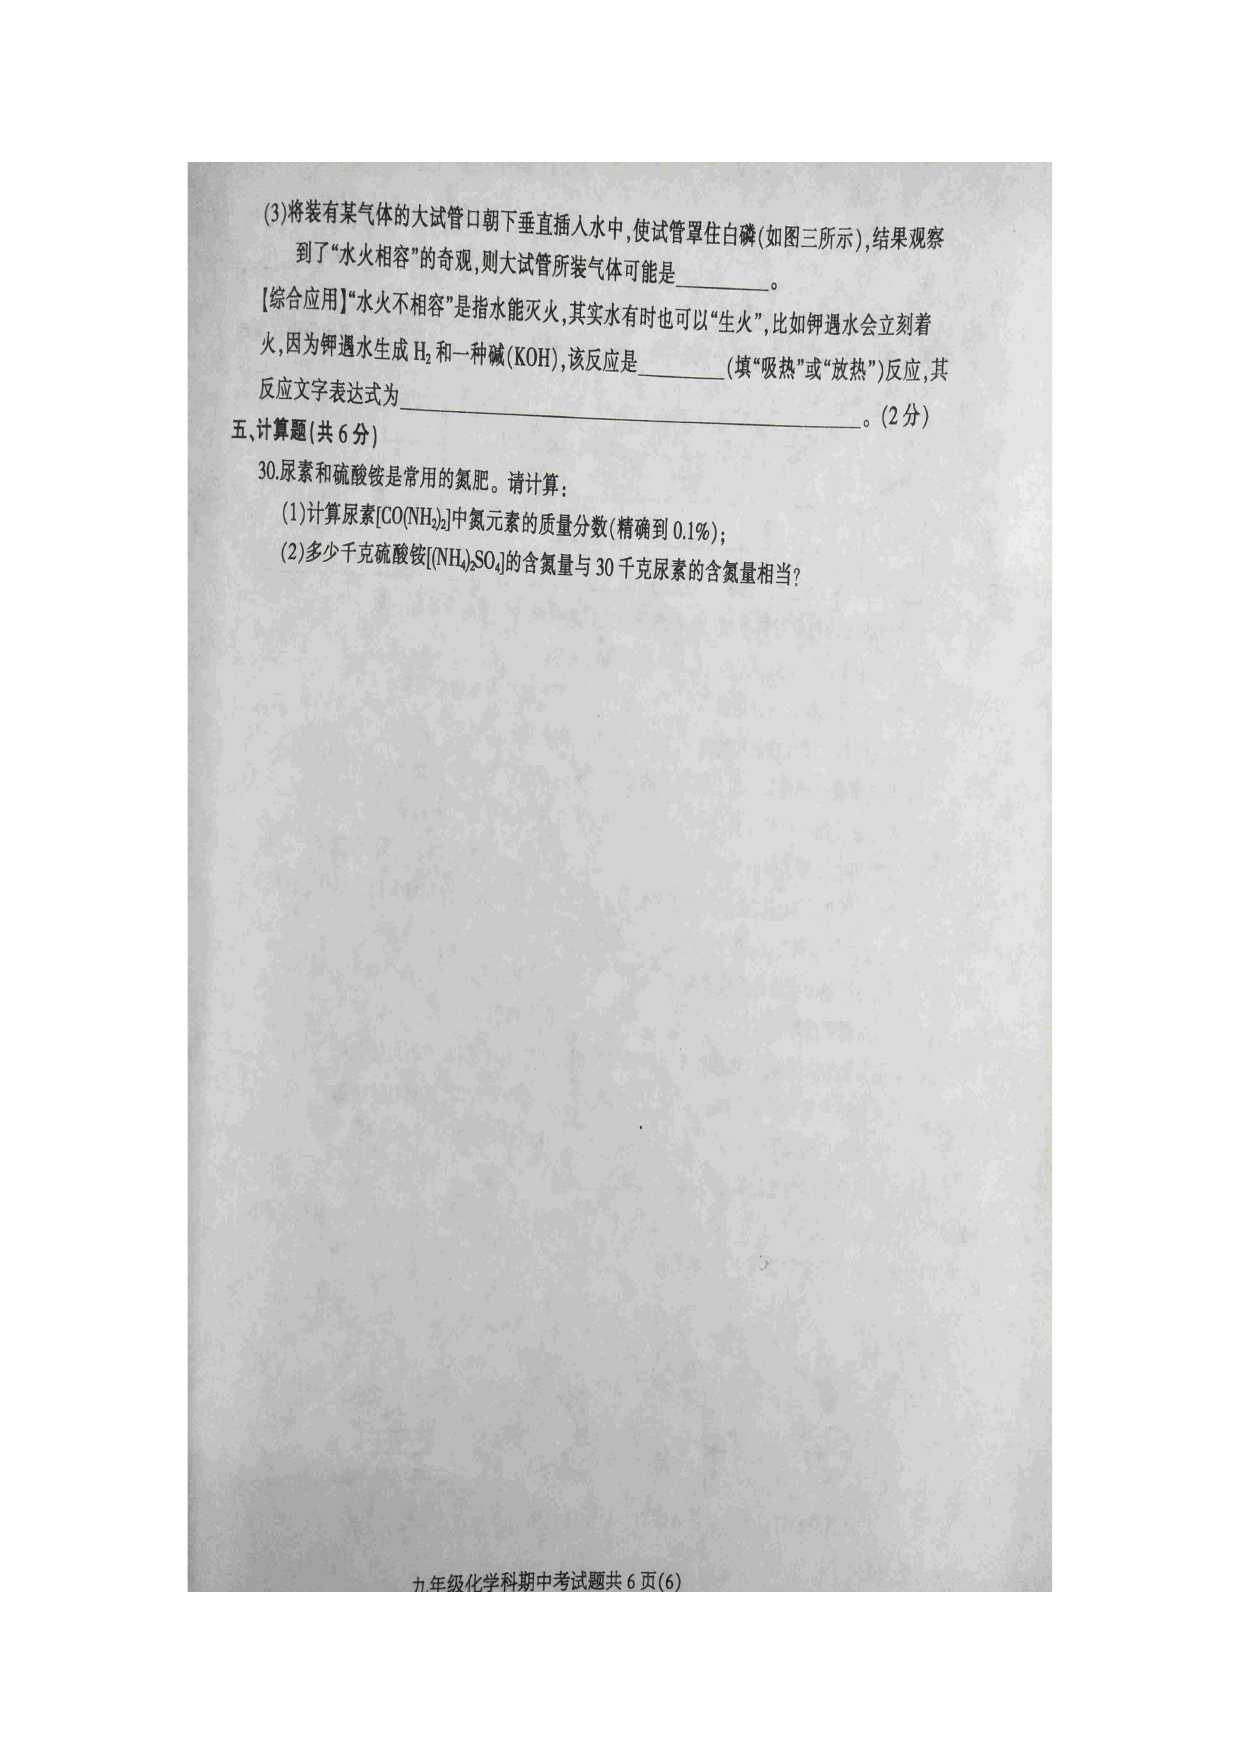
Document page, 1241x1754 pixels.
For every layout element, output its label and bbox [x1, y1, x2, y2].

picture [187, 162, 1053, 1592]
